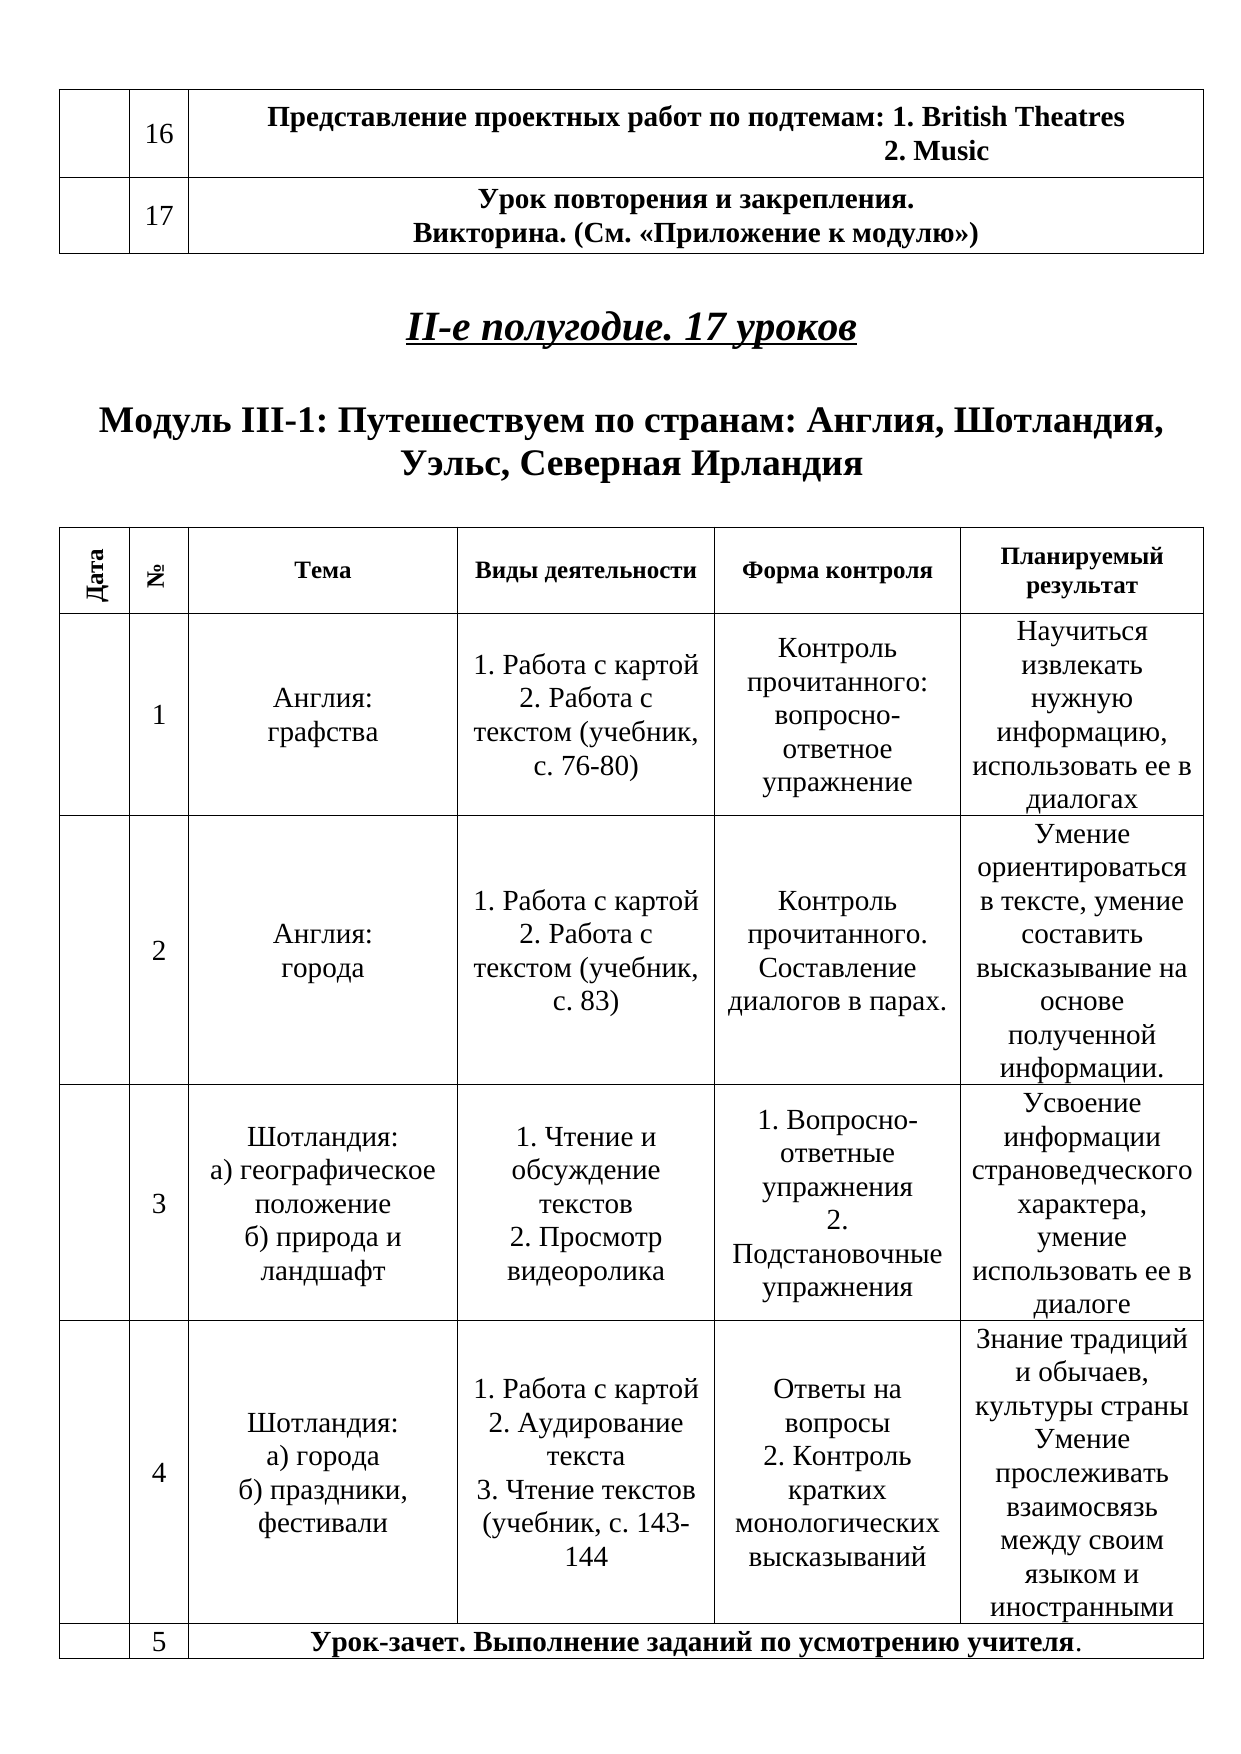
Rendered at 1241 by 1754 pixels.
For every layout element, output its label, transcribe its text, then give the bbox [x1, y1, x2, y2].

table_cell 16 [130, 90, 188, 177]
table_cell [60, 1624, 129, 1657]
table_cell Урок повторения и закрепления. Викторина. (См. «Приложение к модулю») [189, 178, 1203, 252]
table_cell Планируемый результат [961, 528, 1203, 612]
table_cell II-е полугодие. 17 уроков [59, 254, 1204, 397]
table_cell Контроль прочитанного: вопросно-ответное упражнение [715, 614, 960, 815]
table_cell Англия: города [189, 816, 457, 1084]
table_cell Знание традиций и обычаев, культуры страны Умение прослеживать взаимосвязь между своим языком и иностранными [961, 1321, 1203, 1623]
table_cell 4 [130, 1321, 188, 1623]
table_cell Усвоение информации страноведческого характера, умение использовать ее в диалоге [961, 1085, 1203, 1320]
table_cell 1. Работа с картой 2. Работа с текстом (учебник, с. 83) [458, 816, 714, 1084]
table_cell Умение ориентироваться в тексте, умение составить высказывание на основе полученной информации. [961, 816, 1203, 1084]
table_cell Тема [189, 528, 457, 612]
table_cell [60, 614, 129, 815]
table_cell Шотландия: а) города б) праздники, фестивали [189, 1321, 457, 1623]
table_cell [60, 816, 129, 1084]
table_cell Дата [60, 528, 129, 612]
table_cell 1 [130, 614, 188, 815]
table_cell [60, 1321, 129, 1623]
table_cell 5 [130, 1624, 188, 1657]
table_cell Англия: графства [189, 614, 457, 815]
table_cell 1. Чтение и обсуждение текстов 2. Просмотр видеоролика [458, 1085, 714, 1320]
table_cell Шотландия: а) географическое положение б) природа и ландшафт [189, 1085, 457, 1320]
table_cell 1. Вопросно-ответные упражнения 2. Подстановочные упражнения [715, 1085, 960, 1320]
table_cell [60, 90, 129, 177]
table_cell Урок-зачет. Выполнение заданий по усмотрению учителя. [189, 1624, 1203, 1657]
table_cell [60, 178, 129, 252]
table_cell 1. Работа с картой 2. Аудирование текста 3. Чтение текстов (учебник, с. 143-144 [458, 1321, 714, 1623]
table_cell 2 [130, 816, 188, 1084]
table_cell Представление проектных работ по подтемам: 1. British Theatres 2. Music [189, 90, 1203, 177]
table_cell Виды деятельности [458, 528, 714, 612]
table_cell Модуль III-1: Путешествуем по странам: Англия, Шотландия, Уэльс, Северная Ирландия [59, 397, 1204, 527]
table_cell Ответы на вопросы 2. Контроль кратких монологических высказываний [715, 1321, 960, 1623]
table_cell 17 [130, 178, 188, 252]
table_cell 1. Работа с картой 2. Работа с текстом (учебник, с. 76-80) [458, 614, 714, 815]
table_cell № урока [130, 528, 188, 612]
table_cell Контроль прочитанного. Составление диалогов в парах. [715, 816, 960, 1084]
table_cell Форма контроля [715, 528, 960, 612]
table_cell Научиться извлекать нужную информацию, использовать ее в диалогах [961, 614, 1203, 815]
table_cell [60, 1085, 129, 1320]
table_cell 3 [130, 1085, 188, 1320]
